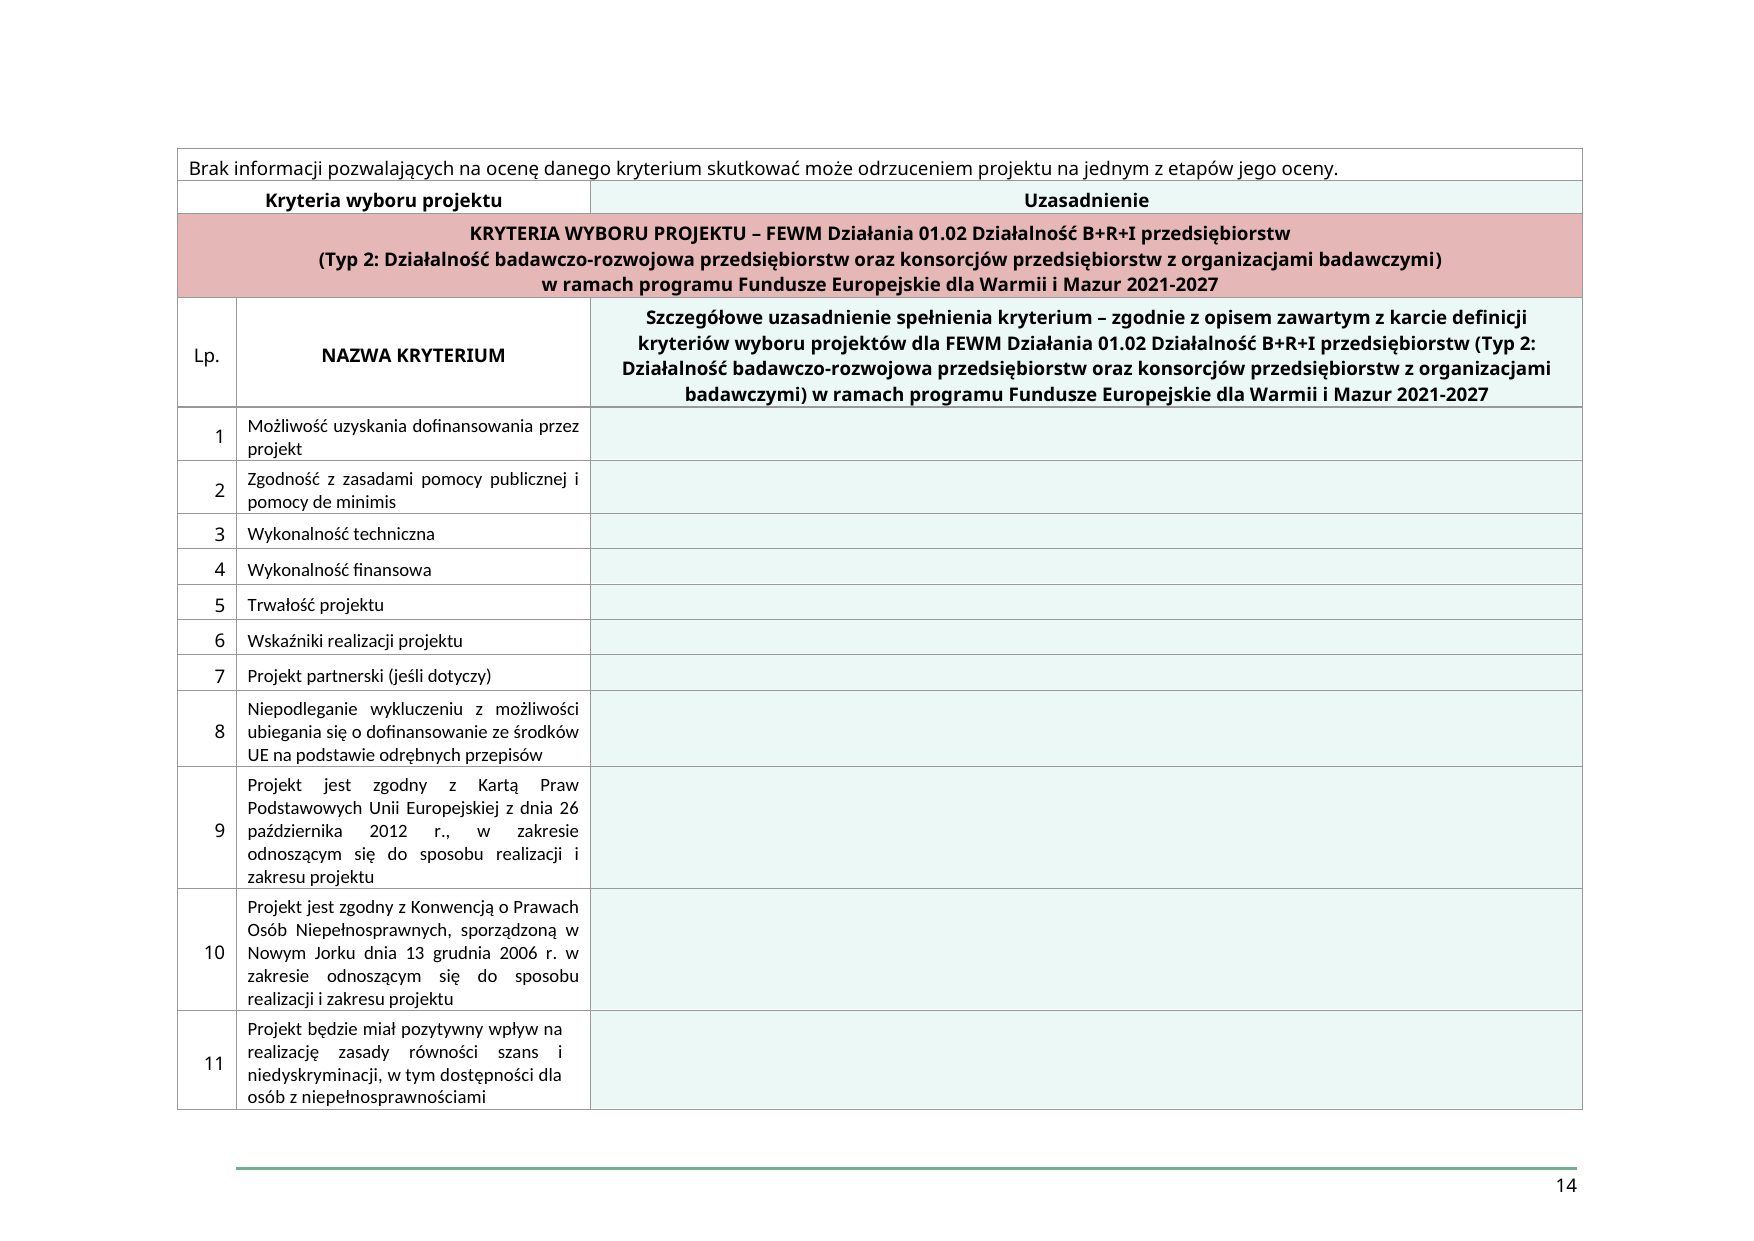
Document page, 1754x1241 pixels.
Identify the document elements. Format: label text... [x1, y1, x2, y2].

table_cell Możliwość uzyskania dofinansowania przez projekt [237, 408, 590, 459]
table_cell [591, 461, 1582, 513]
table_cell 5 [178, 585, 236, 619]
table_cell Niepodleganie wykluczeniu z możliwości ubiegania się o dofinansowanie ze środków UE na podstawie odrębnych przepisów [237, 691, 590, 766]
table_cell [591, 514, 1582, 548]
table_cell [591, 767, 1582, 888]
table_cell Projekt jest zgodny z Konwencją o Prawach Osób Niepełnosprawnych, sporządzoną w Nowym Jorku dnia 13 grudnia 2006 r. w zakresie odnoszącym się do sposobu realizacji i zakresu projektu [237, 889, 590, 1009]
table_cell Zgodność z zasadami pomocy publicznej i pomocy de minimis [237, 461, 590, 513]
table_cell [591, 1011, 1582, 1108]
table_cell NAZWA KRYTERIUM [237, 298, 590, 406]
table_cell [591, 655, 1582, 690]
table_cell 4 [178, 549, 236, 583]
table_cell 9 [178, 767, 236, 888]
table_cell 11 [178, 1011, 236, 1108]
table_cell [591, 889, 1582, 1009]
table_cell [591, 549, 1582, 583]
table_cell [178, 149, 1582, 180]
table_cell Wskaźniki realizacji projektu [237, 620, 590, 654]
table_cell Wykonalność techniczna [237, 514, 590, 548]
table_cell Uzasadnienie [591, 181, 1582, 213]
table_cell 6 [178, 620, 236, 654]
table_cell Trwałość projektu [237, 585, 590, 619]
table_cell [591, 620, 1582, 654]
table_cell 8 [178, 691, 236, 766]
table_cell Kryteria wyboru projektu [178, 181, 590, 213]
table_cell 2 [178, 461, 236, 513]
table_cell [591, 585, 1582, 619]
table_cell Projekt jest zgodny z Kartą Praw Podstawowych Unii Europejskiej z dnia 26 października 2012 r., w zakresie odnoszącym się do sposobu realizacji i zakresu projektu [237, 767, 590, 888]
table_cell Szczegółowe uzasadnienie spełnienia kryterium – zgodnie z opisem zawartym z karcie definicji kryteriów wyboru projektów dla FEWM Działania 01.02 Działalność B+R+I przedsiębiorstw (Typ 2: Działalność badawczo-rozwojowa przedsiębiorstw oraz konsorcjów przedsiębiorstw z organizacjami badawczymi) w ramach programu Fundusze Europejskie dla Warmii i Mazur 2021-2027 [591, 298, 1582, 406]
table_cell 1 [178, 408, 236, 459]
table_cell [591, 408, 1582, 459]
table_cell KRYTERIA WYBORU PROJEKTU – FEWM Działania 01.02 Działalność B+R+I przedsiębiorstw (Typ 2: Działalność badawczo-rozwojowa przedsiębiorstw oraz konsorcjów przedsiębiorstw z organizacjami badawczymi) w ramach programu Fundusze Europejskie dla Warmii i Mazur 2021-2027 [178, 214, 1582, 297]
table_cell Projekt partnerski (jeśli dotyczy) [237, 655, 590, 690]
table_cell [591, 691, 1582, 766]
table_cell 10 [178, 889, 236, 1009]
table_cell Lp. [178, 298, 236, 406]
table_cell 7 [178, 655, 236, 690]
table_cell 3 [178, 514, 236, 548]
table_cell Projekt będzie miał pozytywny wpływ na realizację zasady równości szans i niedyskryminacji, w tym dostępności dla osób z niepełnosprawnościami [237, 1011, 590, 1108]
table_cell Wykonalność finansowa [237, 549, 590, 583]
